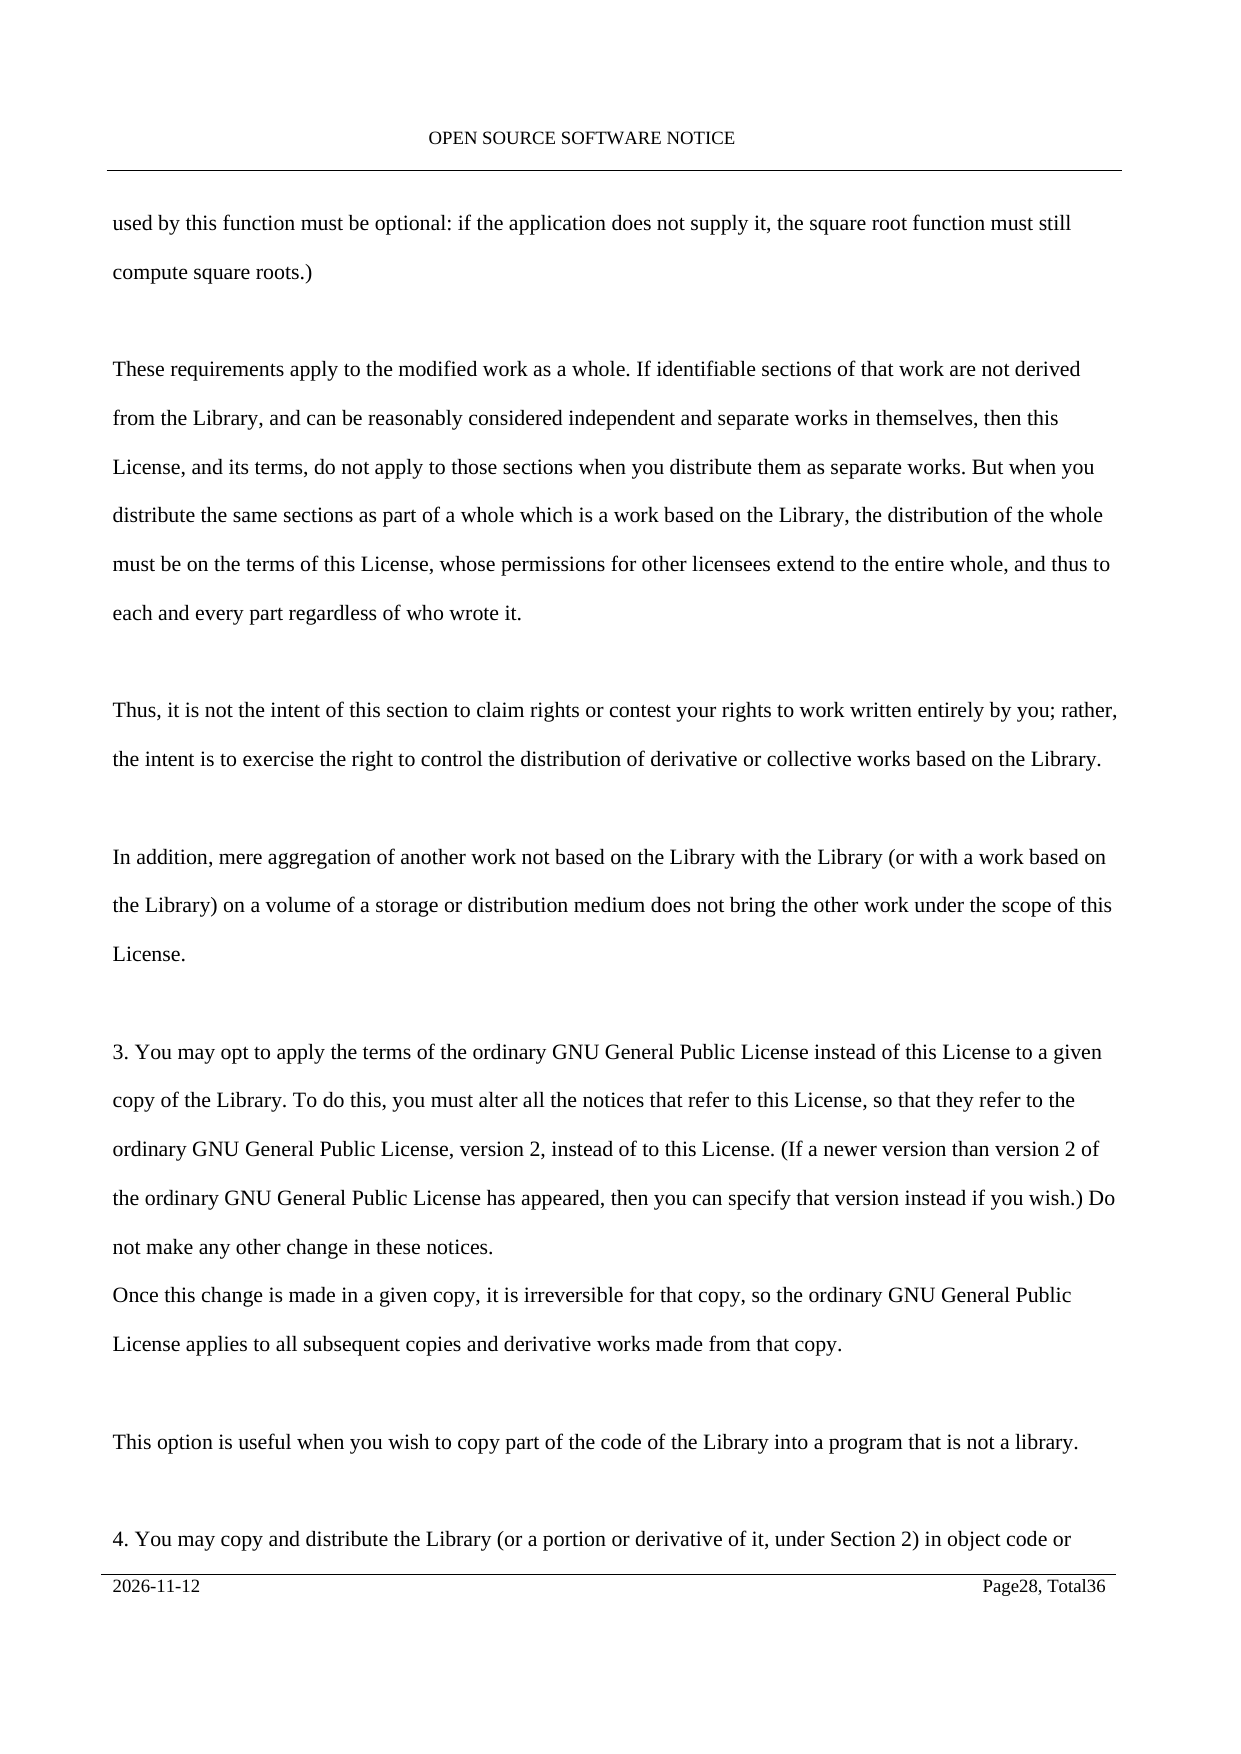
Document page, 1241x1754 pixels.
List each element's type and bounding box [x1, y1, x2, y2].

text [112, 206, 1128, 1555]
